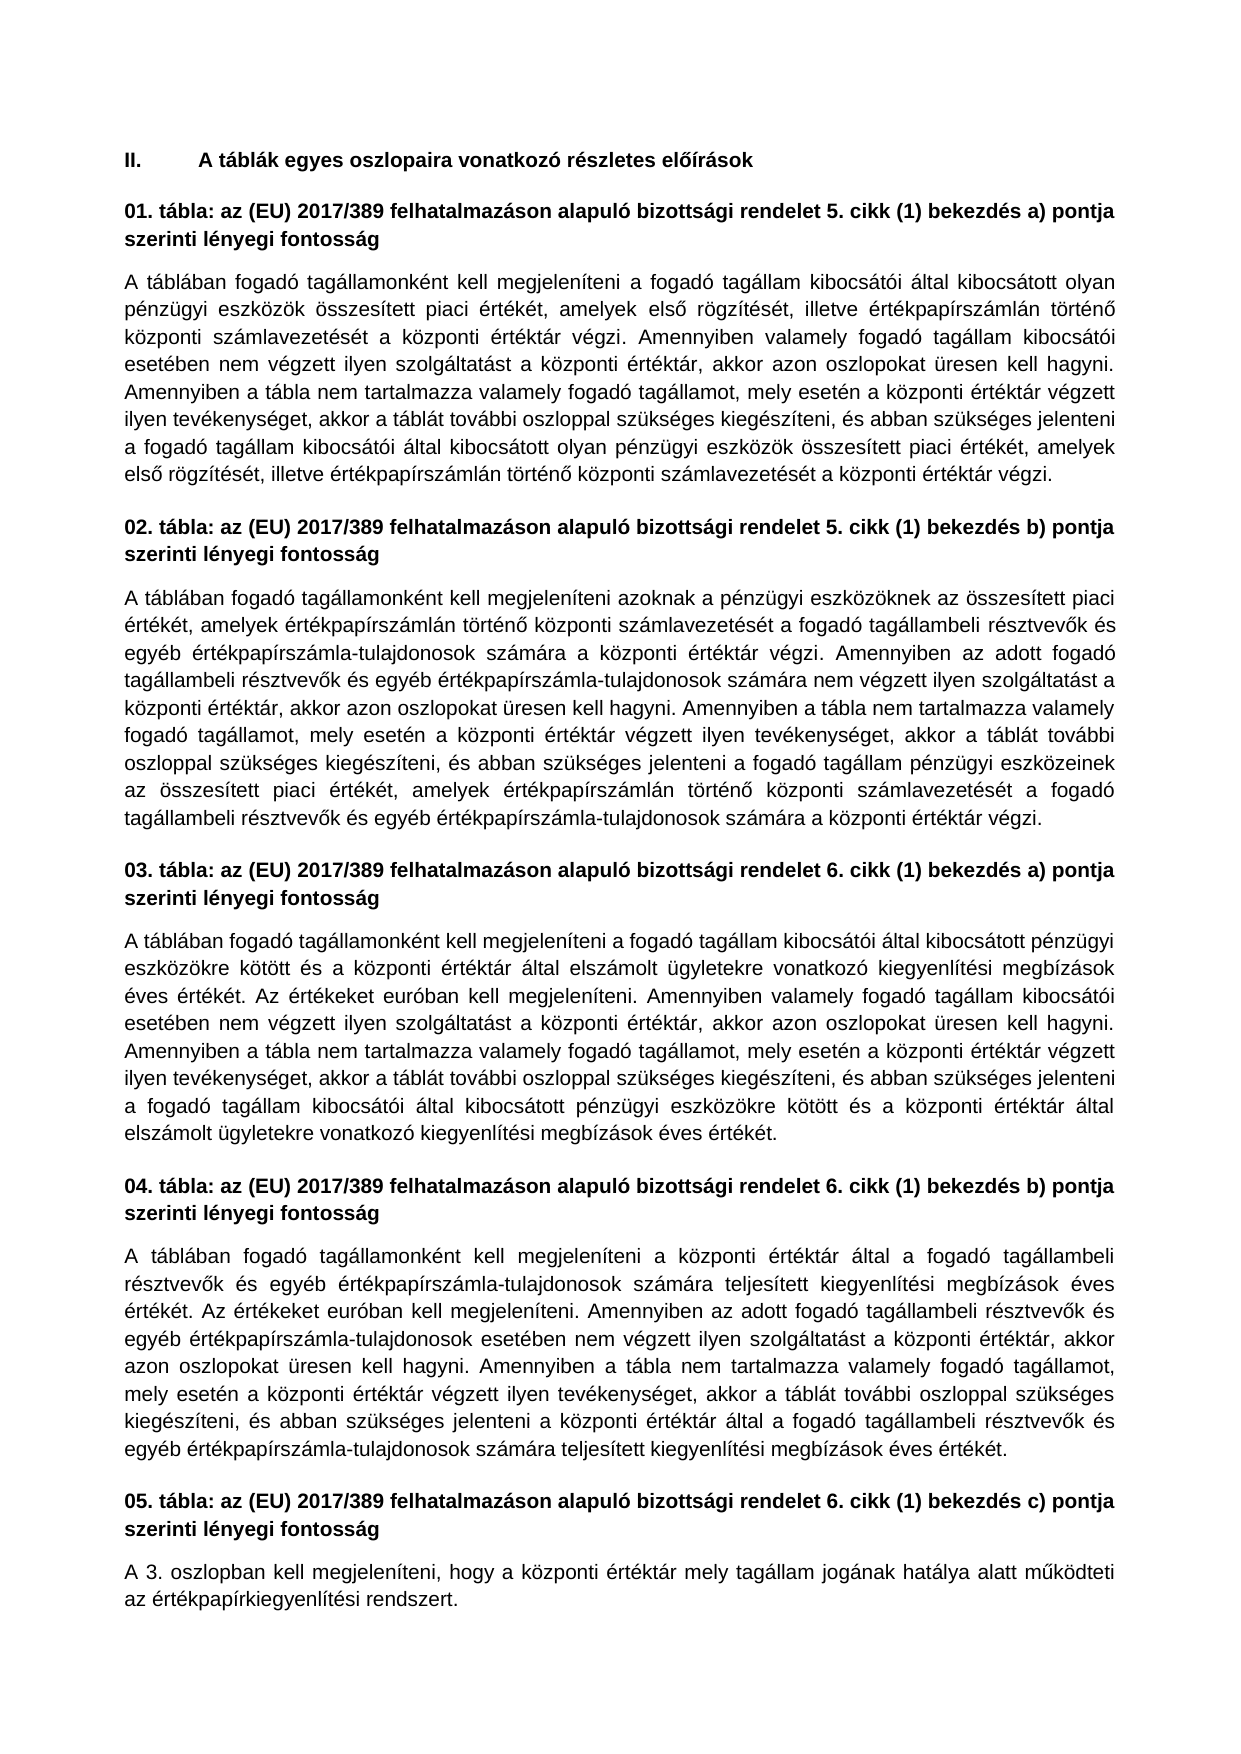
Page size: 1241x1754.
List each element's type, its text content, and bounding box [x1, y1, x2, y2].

text A 3. oszlopban kell megjeleníteni, hogy a központi értéktár mely tagállam jogának hatálya alatt működteti az értékpapírkiegyenlítési rendszert. [124, 1560, 1116, 1611]
text II. A táblák egyes oszlopaira vonatkozó részletes előírások [124, 148, 1116, 172]
text 02. tábla: az (EU) 2017/389 felhatalmazáson alapuló bizottsági rendelet 5. cikk (1) bekezdés b) pontja szerinti lényegi fontosság [124, 515, 1116, 566]
text 04. tábla: az (EU) 2017/389 felhatalmazáson alapuló bizottsági rendelet 6. cikk (1) bekezdés b) pontja szerinti lényegi fontosság [124, 1173, 1116, 1225]
text 05. tábla: az (EU) 2017/389 felhatalmazáson alapuló bizottsági rendelet 6. cikk (1) bekezdés c) pontja szerinti lényegi fontosság [124, 1489, 1116, 1541]
text A táblában fogadó tagállamonként kell megjeleníteni azoknak a pénzügyi eszközöknek az összesített piaci értékét, amelyek értékpapírszámlán történő központi számlavezetését a fogadó tagállambeli résztvevők és egyéb értékpapírszámla-tulajdonosok számára a központi értéktár végzi. Amennyiben az adott fogadó tagállambeli résztvevők és egyéb értékpapírszámla-tulajdonosok számára nem végzett ilyen szolgáltatást a központi értéktár, akkor azon oszlopokat üresen kell hagyni. Amennyiben a tábla nem tartalmazza valamely fogadó tagállamot, mely esetén a központi értéktár végzett ilyen tevékenységet, akkor a táblát további oszloppal szükséges kiegészíteni, és abban szükséges jelenteni a fogadó tagállam pénzügyi eszközeinek az összesített piaci értékét, amelyek értékpapírszámlán történő központi számlavezetését a fogadó tagállambeli résztvevők és egyéb értékpapírszámla-tulajdonosok számára a központi értéktár végzi. [124, 585, 1116, 829]
text A táblában fogadó tagállamonként kell megjeleníteni a központi értéktár által a fogadó tagállambeli résztvevők és egyéb értékpapírszámla-tulajdonosok számára teljesített kiegyenlítési megbízások éves értékét. Az értékeket euróban kell megjeleníteni. Amennyiben az adott fogadó tagállambeli résztvevők és egyéb értékpapírszámla-tulajdonosok esetében nem végzett ilyen szolgáltatást a központi értéktár, akkor azon oszlopokat üresen kell hagyni. Amennyiben a tábla nem tartalmazza valamely fogadó tagállamot, mely esetén a központi értéktár végzett ilyen tevékenységet, akkor a táblát további oszloppal szükséges kiegészíteni, és abban szükséges jelenteni a központi értéktár által a fogadó tagállambeli résztvevők és egyéb értékpapírszámla-tulajdonosok számára teljesített kiegyenlítési megbízások éves értékét. [124, 1244, 1116, 1461]
text A táblában fogadó tagállamonként kell megjeleníteni a fogadó tagállam kibocsátói által kibocsátott pénzügyi eszközökre kötött és a központi értéktár által elszámolt ügyletekre vonatkozó kiegyenlítési megbízások éves értékét. Az értékeket euróban kell megjeleníteni. Amennyiben valamely fogadó tagállam kibocsátói esetében nem végzett ilyen szolgáltatást a központi értéktár, akkor azon oszlopokat üresen kell hagyni. Amennyiben a tábla nem tartalmazza valamely fogadó tagállamot, mely esetén a központi értéktár végzett ilyen tevékenységet, akkor a táblát további oszloppal szükséges kiegészíteni, és abban szükséges jelenteni a fogadó tagállam kibocsátói által kibocsátott pénzügyi eszközökre kötött és a központi értéktár által elszámolt ügyletekre vonatkozó kiegyenlítési megbízások éves értékét. [124, 928, 1116, 1145]
text A táblában fogadó tagállamonként kell megjeleníteni a fogadó tagállam kibocsátói által kibocsátott olyan pénzügyi eszközök összesített piaci értékét, amelyek első rögzítését, illetve értékpapírszámlán történő központi számlavezetését a központi értéktár végzi. Amennyiben valamely fogadó tagállam kibocsátói esetében nem végzett ilyen szolgáltatást a központi értéktár, akkor azon oszlopokat üresen kell hagyni. Amennyiben a tábla nem tartalmazza valamely fogadó tagállamot, mely esetén a központi értéktár végzett ilyen tevékenységet, akkor a táblát további oszloppal szükséges kiegészíteni, és abban szükséges jelenteni a fogadó tagállam kibocsátói által kibocsátott olyan pénzügyi eszközök összesített piaci értékét, amelyek első rögzítését, illetve értékpapírszámlán történő központi számlavezetését a központi értéktár végzi. [124, 270, 1116, 486]
text 03. tábla: az (EU) 2017/389 felhatalmazáson alapuló bizottsági rendelet 6. cikk (1) bekezdés a) pontja szerinti lényegi fontosság [124, 858, 1116, 909]
text 01. tábla: az (EU) 2017/389 felhatalmazáson alapuló bizottsági rendelet 5. cikk (1) bekezdés a) pontja szerinti lényegi fontosság [124, 199, 1116, 251]
